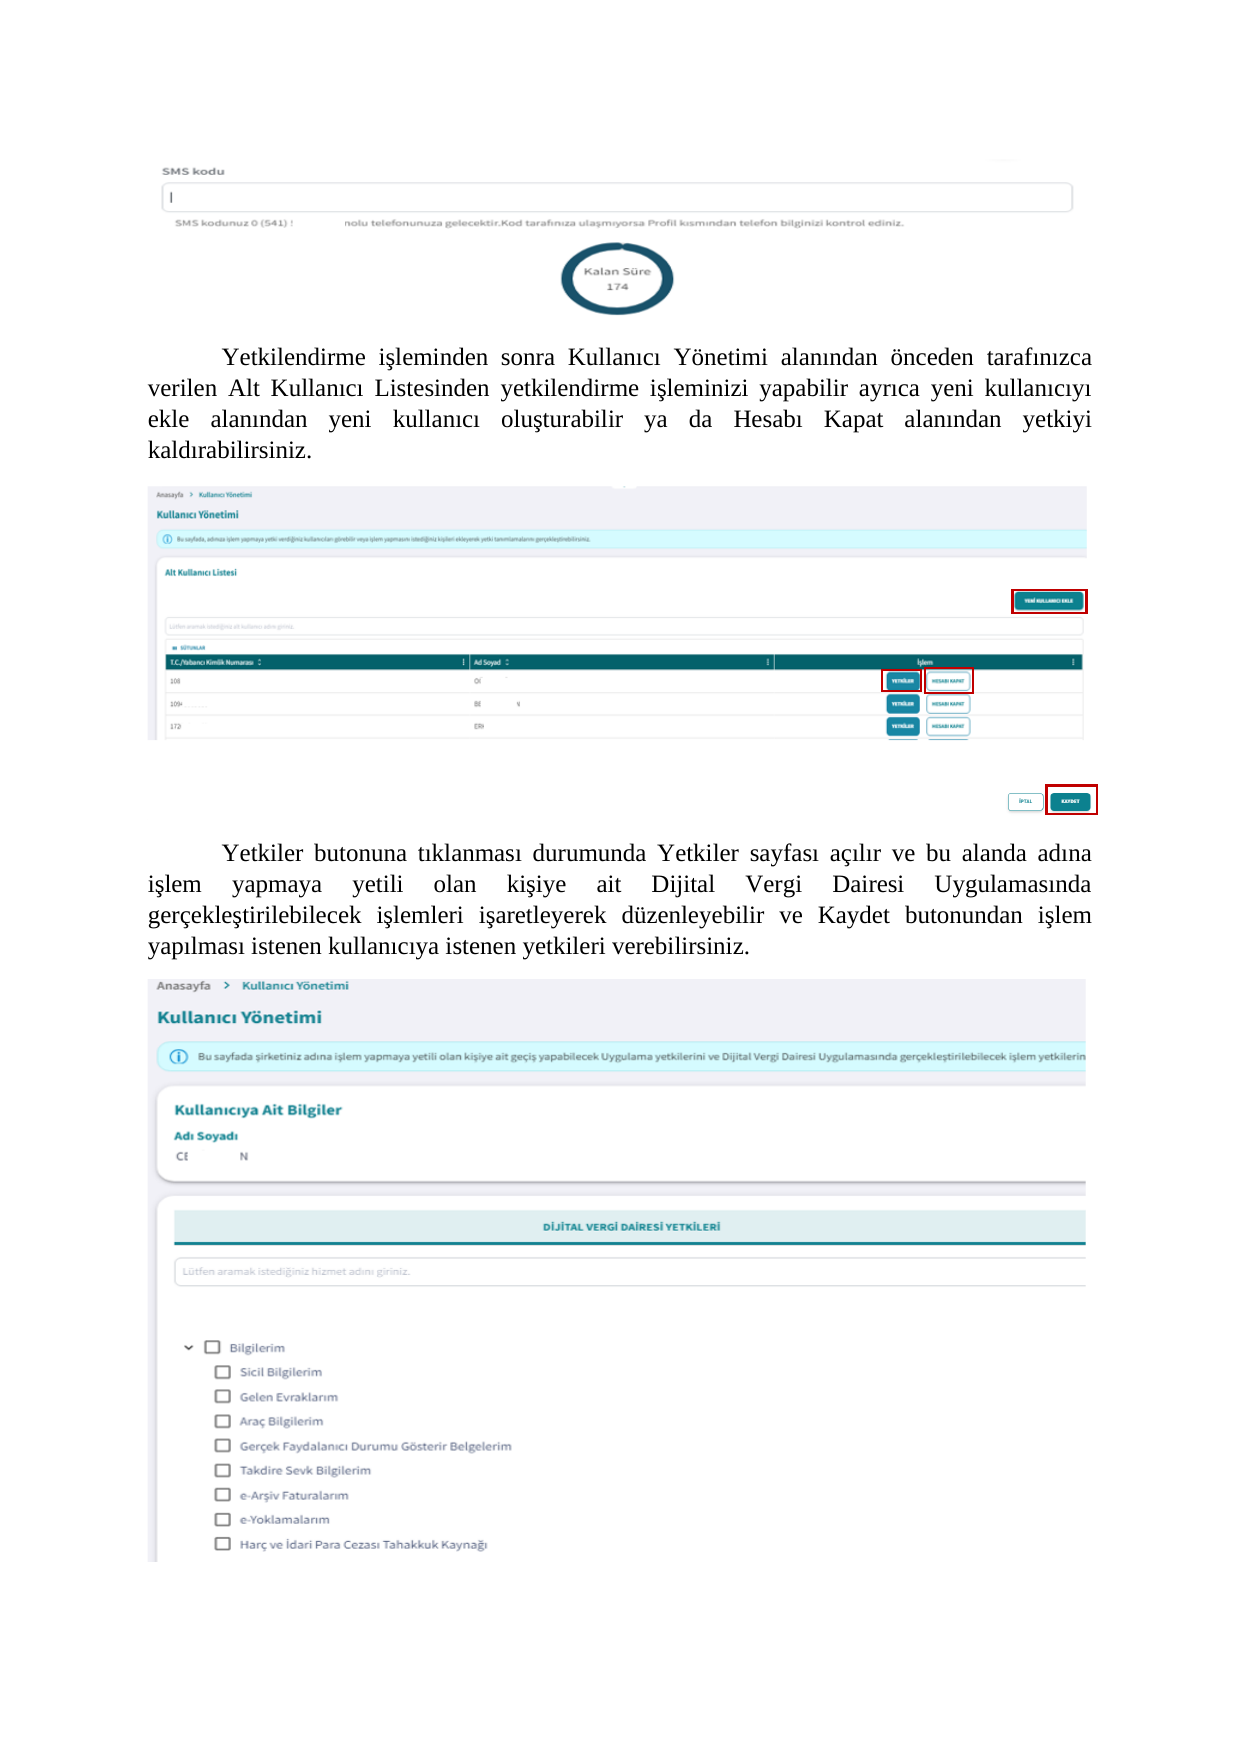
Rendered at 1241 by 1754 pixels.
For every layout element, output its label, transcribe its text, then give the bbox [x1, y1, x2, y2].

picture [1048, 787, 1093, 813]
text Yetkilendirme işleminden sonra Kullanıcı Yönetimi alanından önceden tarafınızca verilen Alt Kullanıcı Listesinden yetkilendirme işleminizi yapabilir ayrıca yeni kullanıcıyı ekle alanından yeni kullanıcı oluşturabilir ya da Hesabı Kapat alanından yetkiyi kaldırabilirsiniz. [148, 342, 1093, 463]
text Yetkiler butonuna tıklanması durumunda Yetkiler sayfası açılır ve bu alanda adına işlem yapmaya yetili olan kişiye ait Dijital Vergi Dairesi Uygulamasında gerçekleştirilebilecek işlemleri işaretleyerek düzenleyebilir ve Kaydet butonundan işlem yapılması istenen kullanıcıya istenen yetkileri verebilirsiniz. [148, 838, 1093, 960]
picture [147, 147, 1093, 323]
picture [147, 769, 1093, 820]
picture [147, 979, 1093, 1563]
picture [147, 482, 1093, 751]
